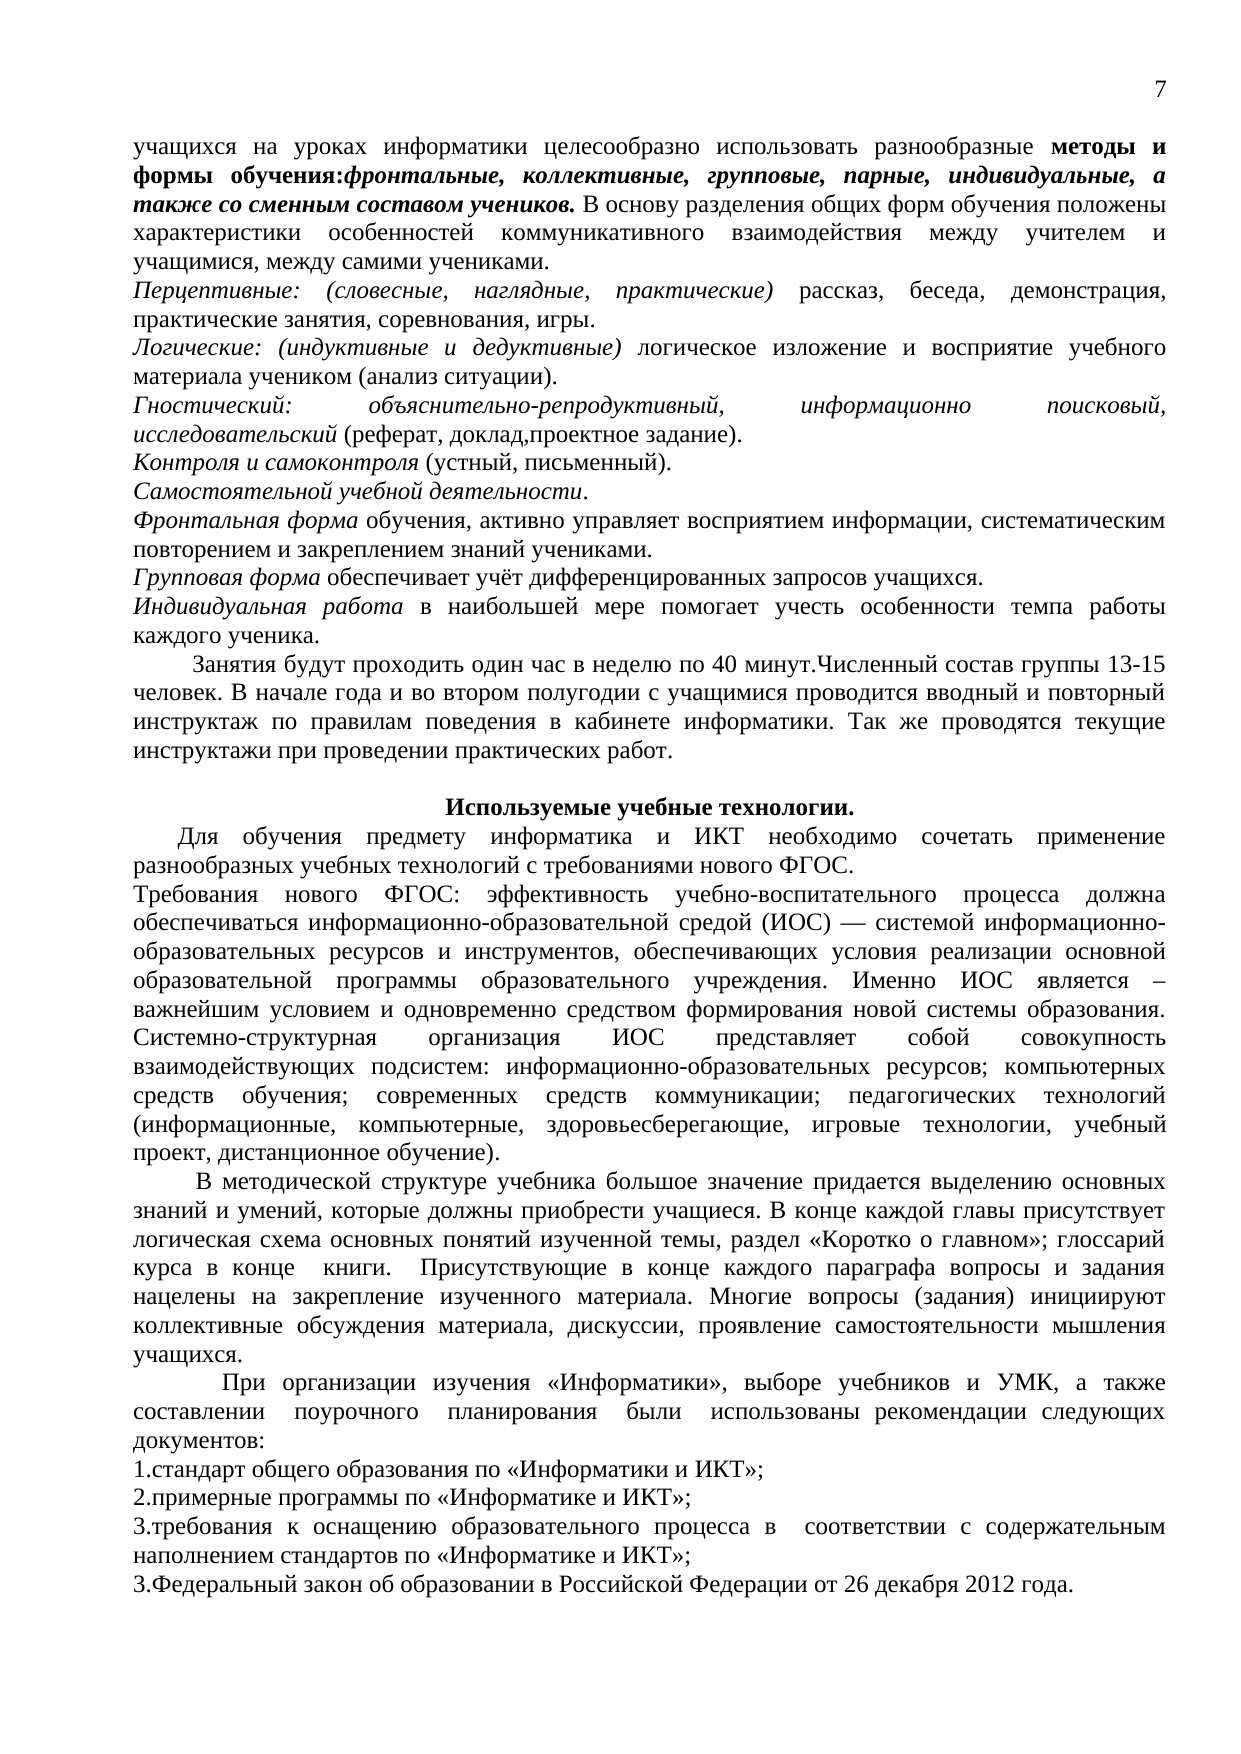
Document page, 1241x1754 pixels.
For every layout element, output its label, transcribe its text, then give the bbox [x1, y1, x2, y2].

text Групповая форма обеспечивает учёт дифференцированных запросов учащихся. [133, 562, 1167, 591]
text Для обучения предмету информатика и ИКТ необходимо сочетать применение разнообразных учебных технологий с требованиями нового ФГОС. [133, 821, 1167, 879]
text Контроля и самоконтроля (устный, письменный). [133, 447, 1167, 476]
text Логические: (индуктивные и дедуктивные) логическое изложение и восприятие учебного материала учеником (анализ ситуации). [133, 332, 1167, 390]
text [133, 131, 1167, 275]
text 2.примерные программы по «Информатике и ИКТ»; [133, 1482, 1167, 1511]
text Занятия будут проходить один час в неделю по 40 минут.Численный состав группы 13-15 человек. В начале года и во втором полугодии с учащимися проводится вводный и повторный инструктаж по правилам поведения в кабинете информатики. Так же проводятся текущие инструктажи при проведении практических работ. [133, 649, 1167, 764]
text Индивидуальная работа в наибольшей мере помогает учесть особенности темпа работы каждого ученика. [133, 591, 1167, 649]
text Требования нового ФГОС: эффективность учебно-воспитательного процесса должна обеспечиваться информационно-образовательной средой (ИОС) — системой информационно-образовательных ресурсов и инструментов, обеспечивающих условия реализации основной образовательной программы образовательного учреждения. Именно ИОС является – важнейшим условием и одновременно средством формирования новой системы образования. Системно-структурная организация ИОС представляет собой совокупность взаимодействующих подсистем: информационно-образовательных ресурсов; компьютерных средств обучения; современных средств коммуникации; педагогических технологий (информационные, компьютерные, здоровьесберегающие, игровые технологии, учебный проект, дистанционное обучение). [133, 879, 1167, 1166]
text 3.Федеральный закон об образовании в Российской Федерации от 26 декабря 2012 года. [133, 1569, 1167, 1597]
text Самостоятельной учебной деятельности. [133, 476, 1167, 505]
text Гностический: объяснительно-репродуктивный, информационно поисковый, исследовательский (реферат, доклад,проектное задание). [133, 390, 1167, 447]
text В методической структуре учебника большое значение придается выделению основных знаний и умений, которые должны приобрести учащиеся. В конце каждой главы присутствует логическая схема основных понятий изученной темы, раздел «Коротко о главном»; глоссарий курса в конце книги. Присутствующие в конце каждого параграфа вопросы и задания нацелены на закрепление изученного материала. Многие вопросы (задания) инициируют коллективные обсуждения материала, дискуссии, проявление самостоятельности мышления учащихся. [133, 1166, 1167, 1367]
text Перцептивные: (словесные, наглядные, практические) рассказ, беседа, демонстрация, практические занятия, соревнования, игры. [133, 275, 1167, 332]
text Фронтальная форма обучения, активно управляет восприятием информации, систематическим повторением и закреплением знаний учениками. [133, 505, 1167, 562]
text Используемые учебные технологии. [133, 792, 1167, 821]
text 3.требования к оснащению образовательного процесса в соответствии с содержательным наполнением стандартов по «Информатике и ИКТ»; [133, 1511, 1167, 1569]
text При организации изучения «Информатики», выборе учебников и УМК, а также составлении поурочного планирования были использованы рекомендации следующих документов: [133, 1367, 1167, 1454]
text 1.стандарт общего образования по «Информатики и ИКТ»; [133, 1454, 1167, 1482]
